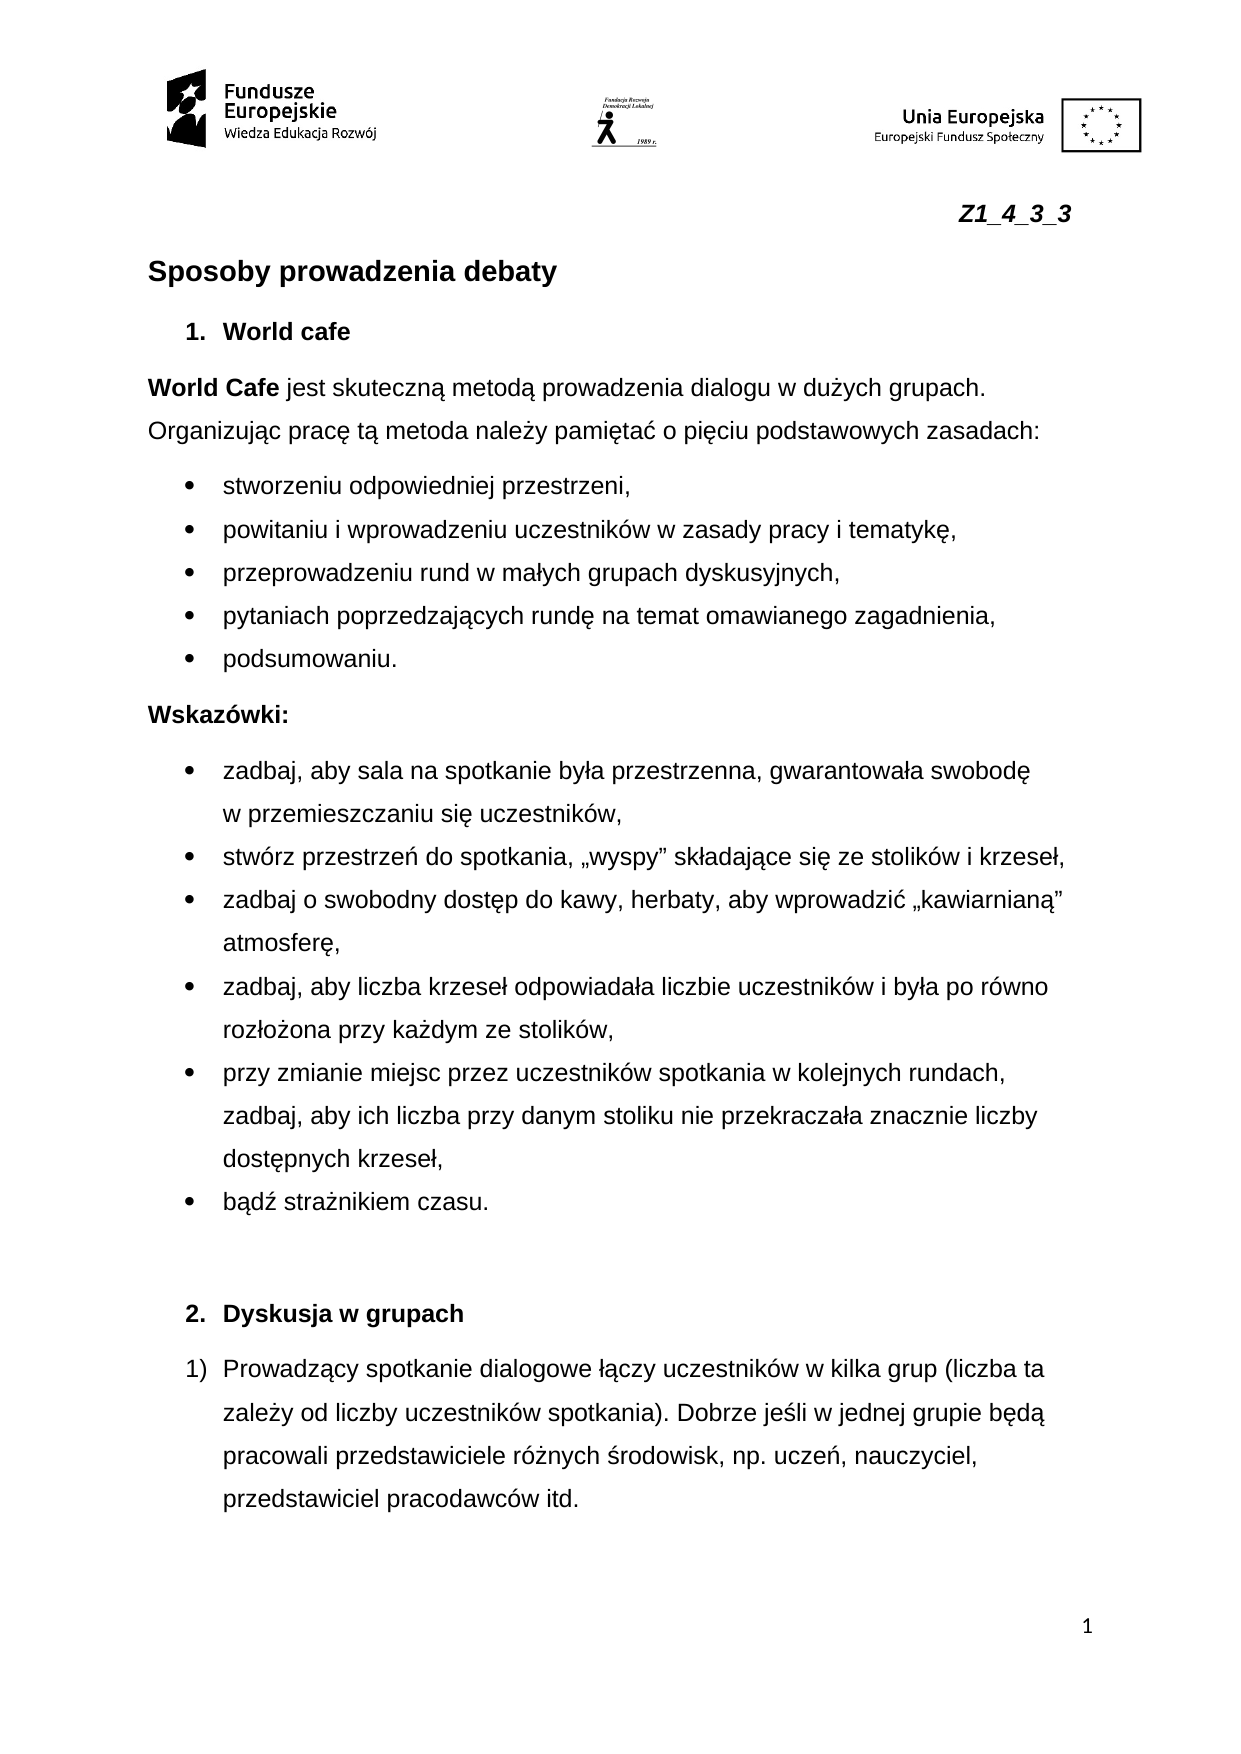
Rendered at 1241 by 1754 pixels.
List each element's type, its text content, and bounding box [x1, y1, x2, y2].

list przy zmianie miejsc przez uczestników spotkania w kolejnych rundach, zadbaj, aby ich liczba przy danym stoliku nie przekraczała znacznie liczby dostępnych krzeseł, [185, 1058, 1093, 1173]
picture [147, 49, 395, 167]
list Dyskusja w grupach [185, 1299, 1093, 1327]
picture [857, 80, 1159, 170]
text Z1_4_3_3 [148, 167, 1093, 227]
list zadbaj, aby sala na spotkanie była przestrzenna, gwarantowała swobodę w przemieszczaniu się uczestników, [185, 756, 1093, 828]
list pytaniach poprzedzających rundę na temat omawianego zagadnienia, [185, 601, 1093, 630]
list stwórz przestrzeń do spotkania, „wyspy” składające się ze stolików i krzeseł, [185, 842, 1093, 871]
list przeprowadzeniu rund w małych grupach dyskusyjnych, [185, 558, 1093, 587]
text Wskazówki: [148, 700, 1093, 729]
list powitaniu i wprowadzeniu uczestników w zasady pracy i tematykę, [185, 514, 1093, 543]
list zadbaj o swobodny dostęp do kawy, herbaty, aby wprowadzić „kawiarnianą” atmosferę, [185, 885, 1093, 957]
text World Cafe jest skuteczną metodą prowadzenia dialogu w dużych grupach. Organizując pracę tą metoda należy pamiętać o pięciu podstawowych zasadach: [148, 373, 1093, 444]
list zadbaj, aby liczba krzeseł odpowiadała liczbie uczestników i była po równo rozłożona przy każdym ze stolików, [185, 972, 1093, 1043]
list podsumowaniu. [185, 644, 1093, 673]
text Sposoby prowadzenia debaty [148, 254, 1093, 288]
list bądź strażnikiem czasu. [185, 1187, 1093, 1216]
list Prowadzący spotkanie dialogowe łączy uczestników w kilka grup (liczba ta zależy od liczby uczestników spotkania). Dobrze jeśli w jednej grupie będą pracowali przedstawiciele różnych środowisk, np. uczeń, nauczyciel, przedstawiciel pracodawców itd. [185, 1354, 1093, 1512]
list World cafe [185, 317, 1093, 346]
list stworzeniu odpowiedniej przestrzeni, [185, 471, 1093, 500]
